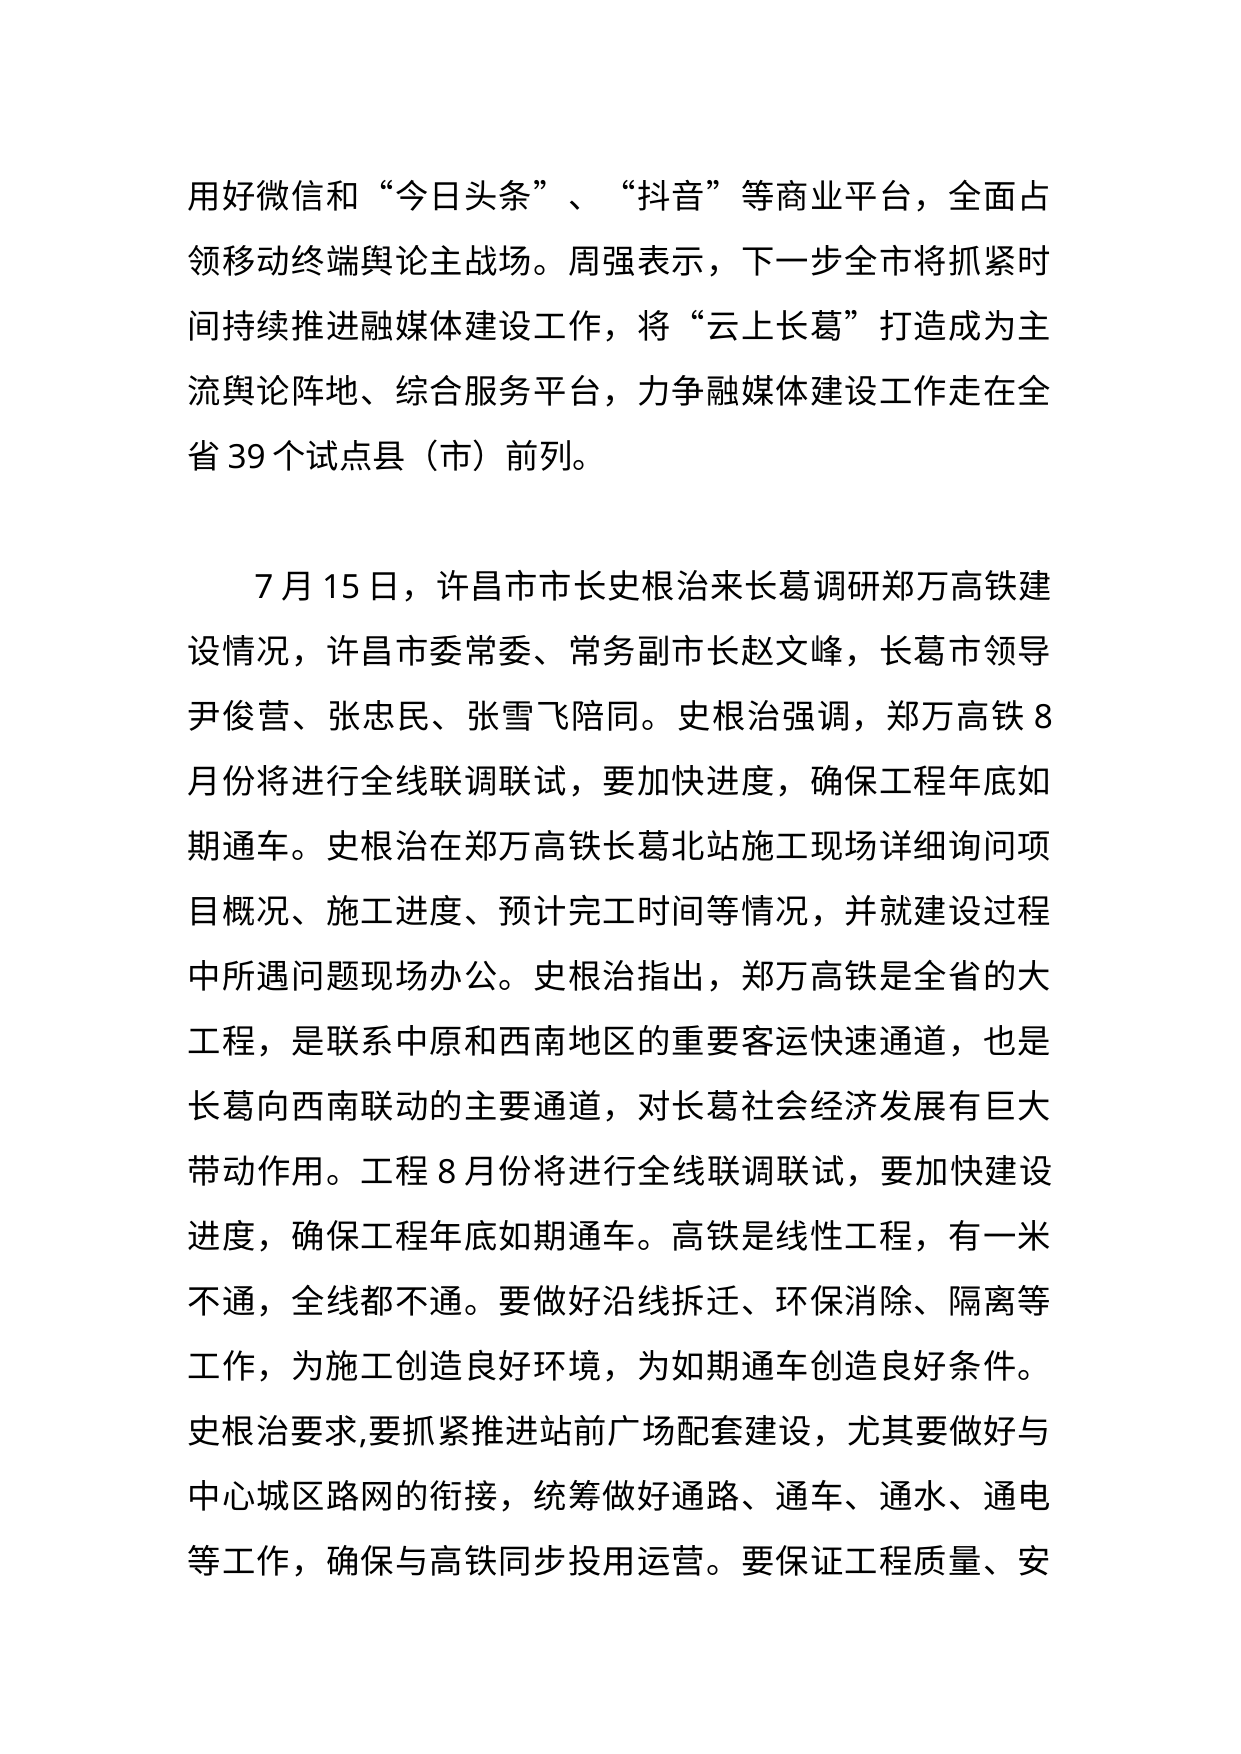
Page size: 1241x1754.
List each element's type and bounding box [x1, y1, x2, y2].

text [187, 162, 1053, 487]
text [187, 552, 1053, 1592]
